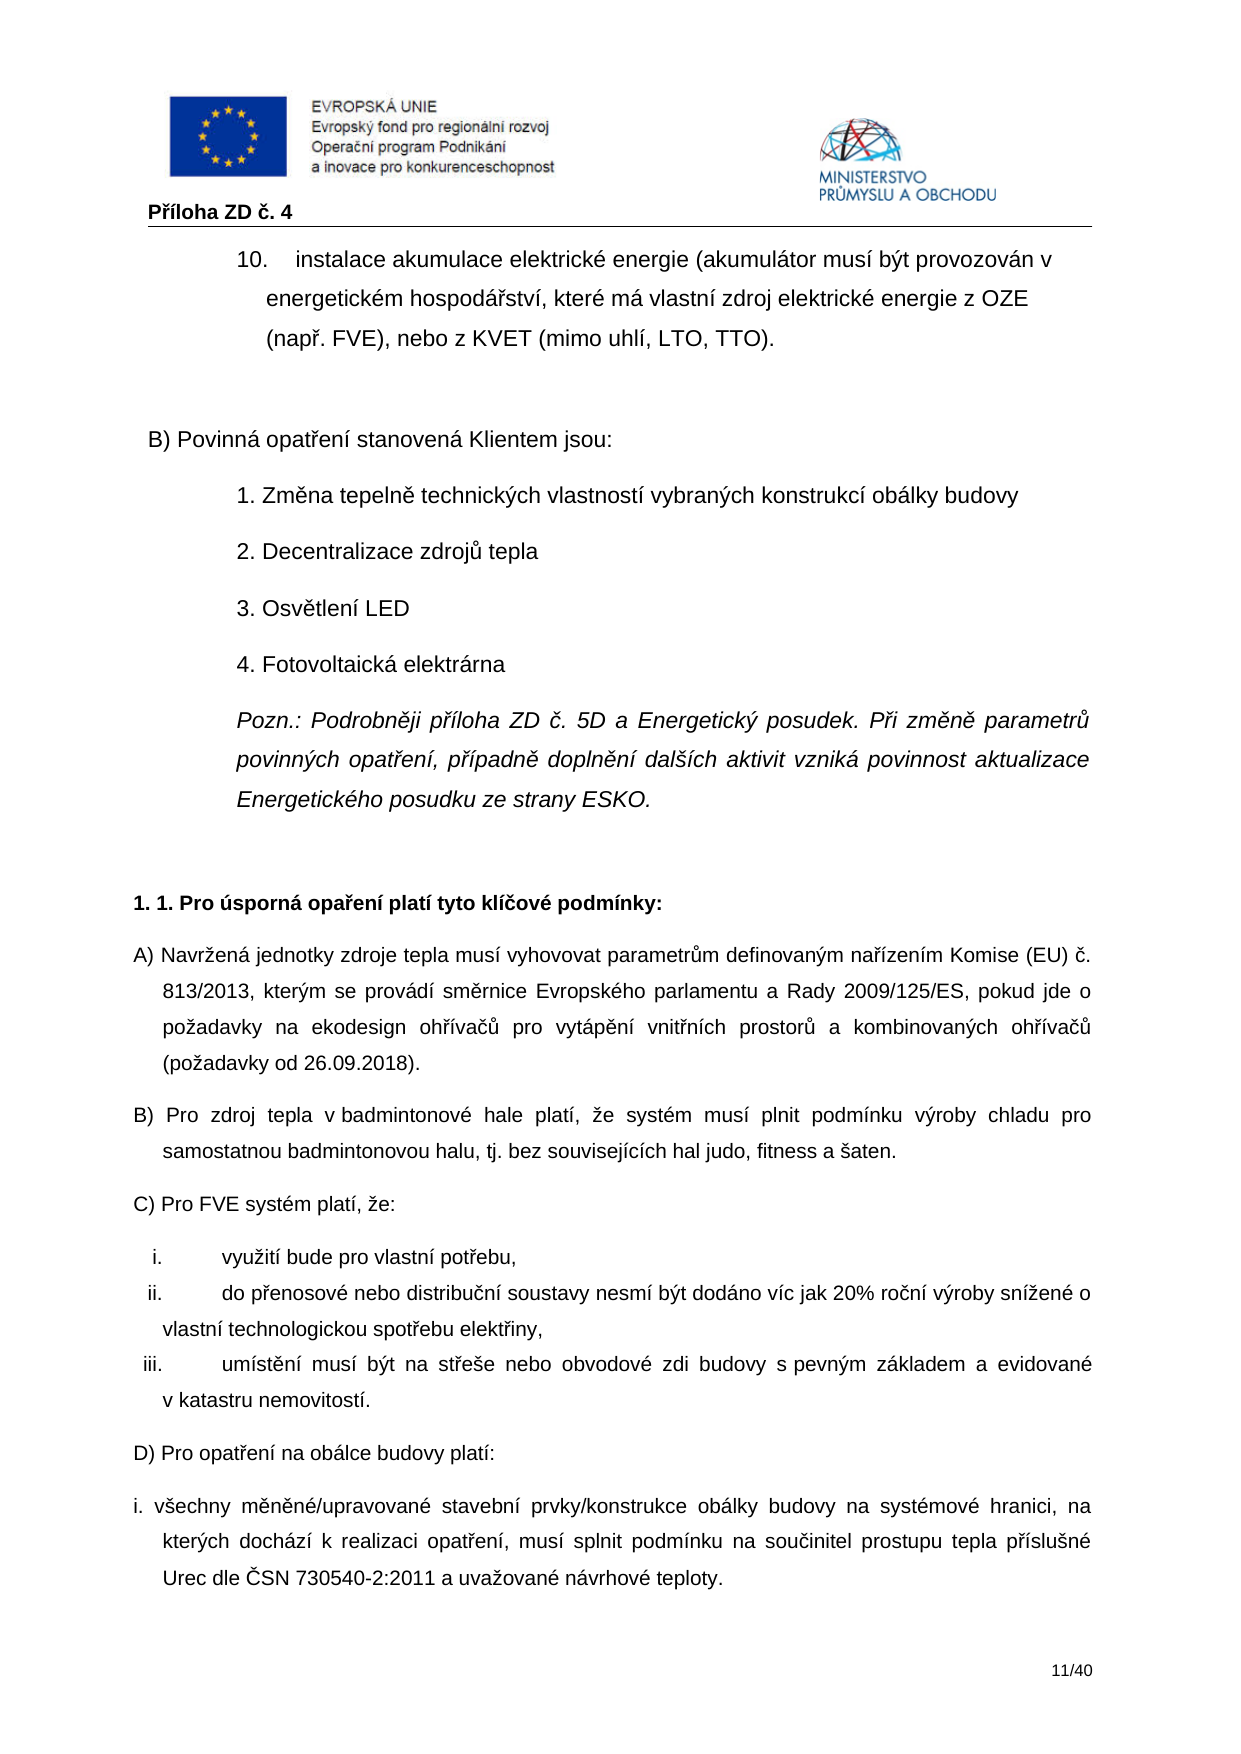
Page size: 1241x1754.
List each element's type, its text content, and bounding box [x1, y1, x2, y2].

list využití bude pro vlastní potřebu, [162, 1244, 1092, 1268]
text Pozn.: Podrobněji příloha ZD č. 5D a Energetický posudek. Při změně parametrů povinných opatření, případně doplnění dalších aktivit vzniká povinnost aktualizace Energetického posudku ze strany ESKO. [236, 707, 1092, 812]
list instalace akumulace elektrické energie (akumulátor musí být provozován v energetickém hospodářství, které má vlastní zdroj elektrické energie z OZE (např. FVE), nebo z KVET (mimo uhlí, LTO, TTO). [236, 246, 1092, 351]
text 3. Osvětlení LED [236, 594, 1092, 621]
list umístění musí být na střeše nebo obvodové zdi budovy s pevným základem a evidované v katastru nemovitostí. [162, 1352, 1092, 1412]
text 1. Změna tepelně technických vlastností vybraných konstrukcí obálky budovy [236, 482, 1092, 508]
text 1. 1. Pro úsporná opaření platí tyto klíčové podmínky: [133, 890, 1092, 914]
list do přenosové nebo distribuční soustavy nesmí být dodáno víc jak 20% roční výroby snížené o vlastní technologickou spotřebu elektřiny, [162, 1280, 1092, 1340]
text 2. Decentralizace zdrojů tepla [236, 538, 1092, 565]
text C) Pro FVE systém platí, že: [133, 1192, 1092, 1216]
picture [819, 118, 996, 201]
text B) Pro zdroj tepla v badmintonové hale platí, že systém musí plnit podmínku výroby chladu pro samostatnou badmintonovou halu, tj. bez souvisejících hal judo, fitness a šaten. [133, 1103, 1092, 1163]
text B) Povinná opatření stanovená Klientem jsou: [148, 426, 1092, 452]
text D) Pro opatření na obálce budovy platí: [133, 1441, 1092, 1465]
text A) Navržená jednotky zdroje tepla musí vyhovovat parametrům definovaným nařízením Komise (EU) č. 813/2013, kterým se provádí směrnice Evropského parlamentu a Rady 2009/125/ES, pokud jde o požadavky na ekodesign ohřívačů pro vytápění vnitřních prostorů a kombinovaných ohřívačů (požadavky od 26.09.2018). [133, 943, 1092, 1075]
text 4. Fotovoltaická elektrárna [236, 651, 1092, 677]
picture [147, 73, 607, 201]
list i. všechny měněné/upravované stavební prvky/konstrukce obálky budovy na systémové hranici, na kterých dochází k realizaci opatření, musí splnit podmínku na součinitel prostupu tepla příslušné Urec dle ČSN 730540-2:2011 a uvažované návrhové teploty. [133, 1493, 1092, 1589]
